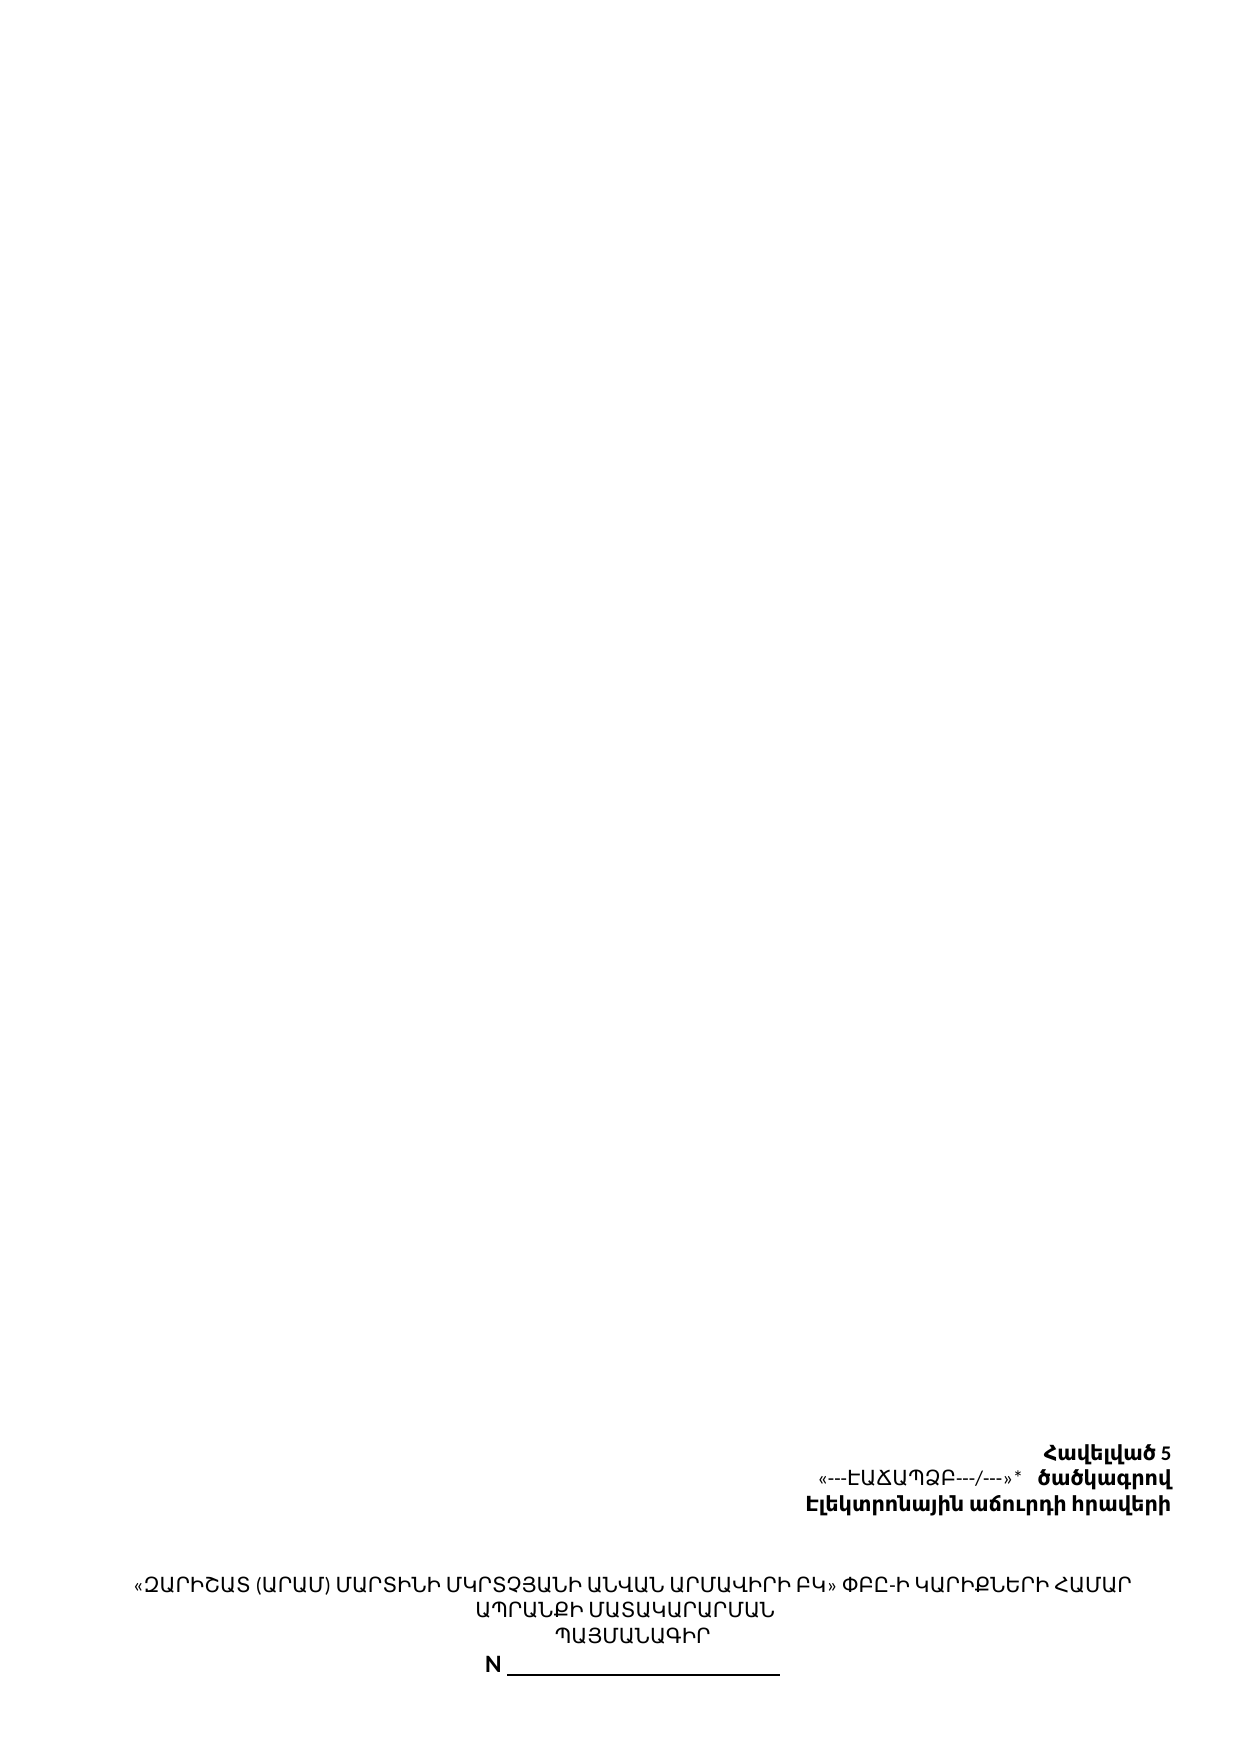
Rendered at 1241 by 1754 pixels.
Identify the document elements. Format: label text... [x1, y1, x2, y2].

text Էլեկտրոնային աճուրդի հրավերի [94, 1491, 1171, 1516]
text «ԶԱՐԻՇԱՏ (ԱՐԱՄ) ՄԱՐՏԻՆԻ ՄԿՐՏՉՅԱՆԻ ԱՆՎԱՆ ԱՐՄԱՎԻՐԻ ԲԿ» ՓԲԸ-Ի ԿԱՐԻՔՆԵՐԻ ՀԱՄԱՐ ԱՊՐԱՆՔԻ ՄԱՏԱԿԱՐԱՐՄԱՆ [79, 1572, 1171, 1623]
text Հավելված 5 [94, 1440, 1171, 1465]
text N [79, 1648, 1171, 1679]
text ՊԱՅՄԱՆԱԳԻՐ [79, 1623, 1171, 1648]
text «---ԷԱՃԱՊՁԲ---/---»* ծածկագրով [94, 1465, 1171, 1491]
